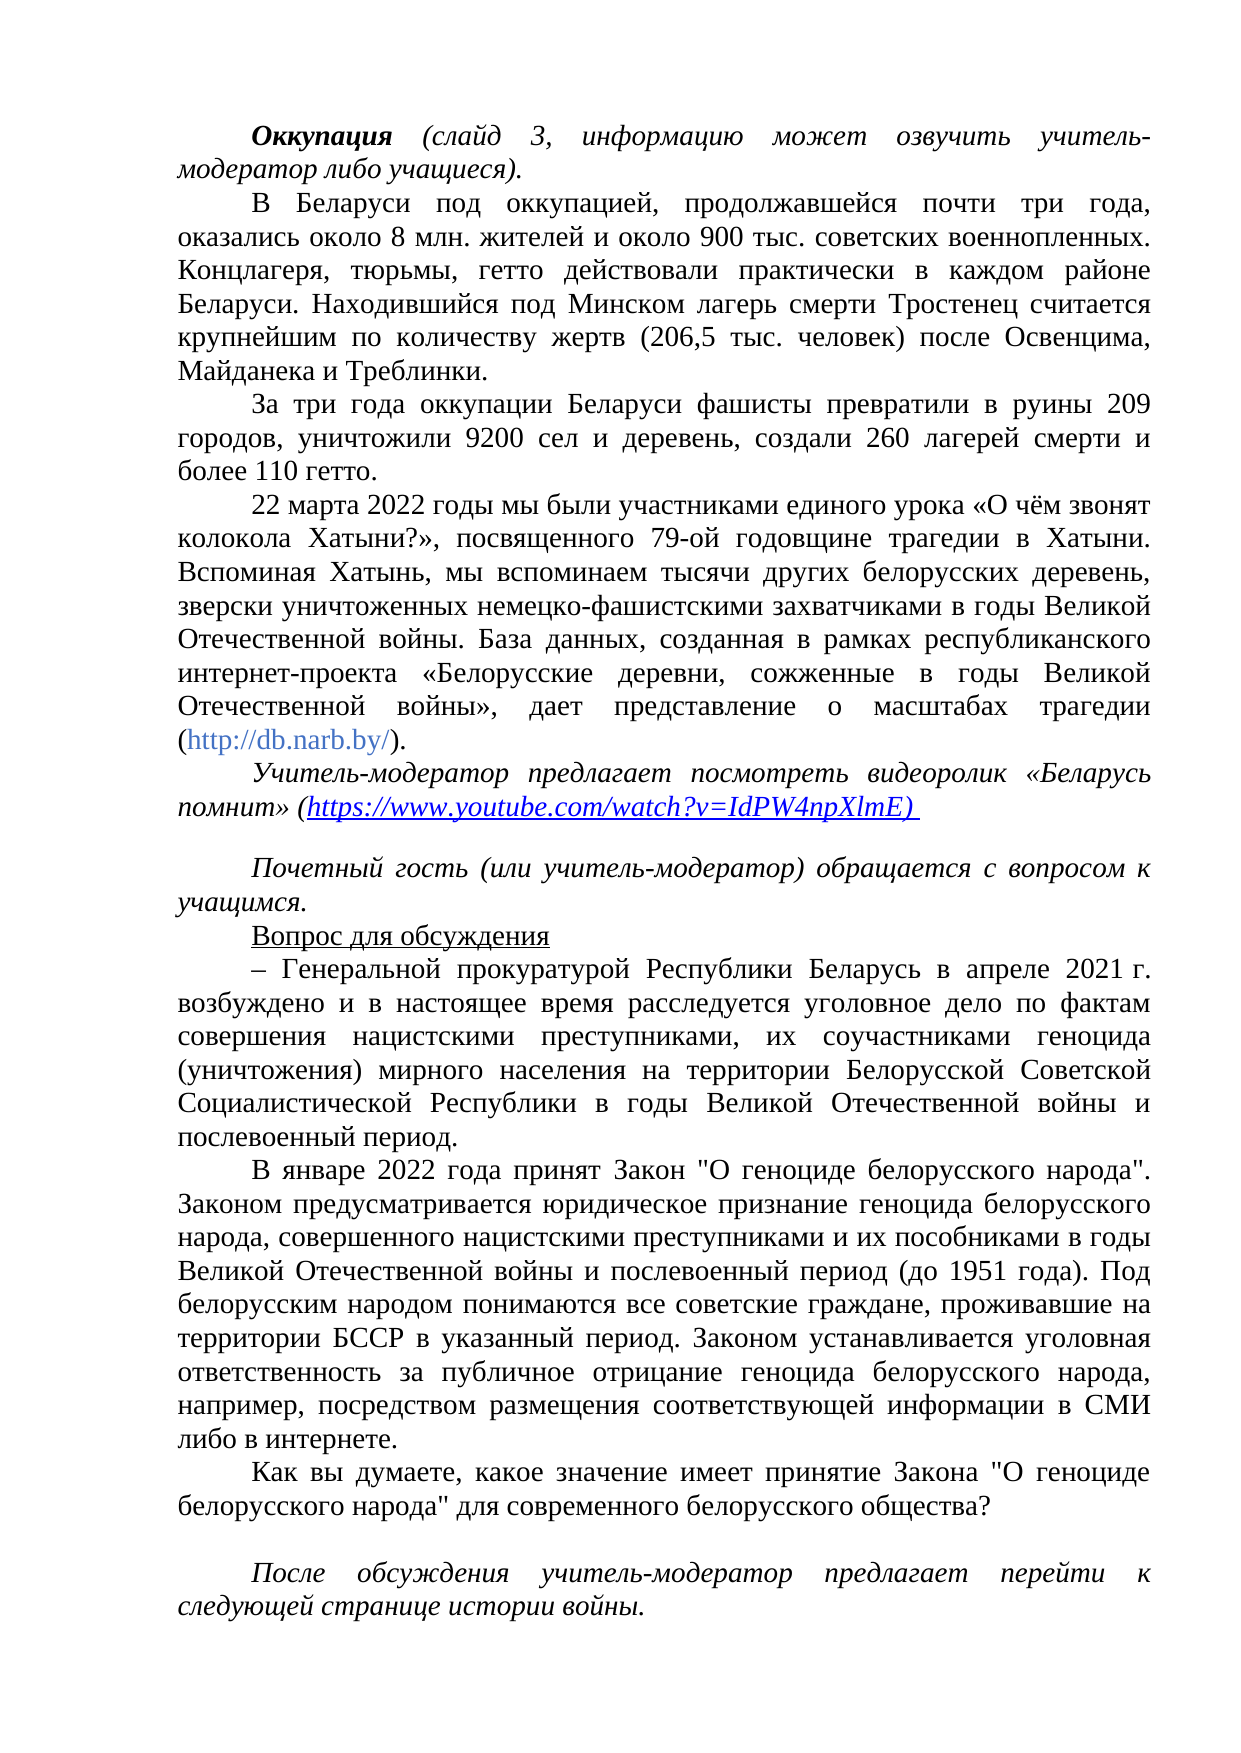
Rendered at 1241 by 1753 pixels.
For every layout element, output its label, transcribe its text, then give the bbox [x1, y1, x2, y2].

text В январе 2022 года принят Закон "О геноциде белорусского народа". Законом предусматривается юридическое признание геноцида белорусского народа, совершенного нацистскими преступниками и их пособниками в годы Великой Отечественной войны и послевоенный период (до 1951 года). Под белорусским народом понимаются все советские граждане, проживавшие на территории БССР в указанный период. Законом устанавливается уголовная ответственность за публичное отрицание геноцида белорусского народа, например, посредством размещения соответствующей информации в СМИ либо в интернете. [177, 1152, 1152, 1454]
text За три года оккупации Беларуси фашисты превратили в руины 209 городов, уничтожили 9200 сел и деревень, создали 260 лагерей смерти и более 110 гетто. [177, 386, 1152, 487]
text После обсуждения учитель-модератор предлагает перейти к следующей странице истории войны. [177, 1555, 1152, 1622]
text Вопрос для обсуждения [177, 918, 1152, 951]
text Как вы думаете, какое значение имеет принятие Закона "О геноциде белорусского народа" для современного белорусского общества? [177, 1454, 1152, 1521]
text – Генеральной прокуратурой Республики Беларусь в апреле 2021 г. возбуждено и в настоящее время расследуется уголовное дело по фактам совершения нацистскими преступниками, их соучастниками геноцида (уничтожения) мирного населения на территории Белорусской Советской Социалистической Республики в годы Великой Отечественной войны и послевоенный период. [177, 951, 1152, 1152]
text Учитель-модератор предлагает посмотреть видеоролик «Беларусь помнит» (https://www.youtube.com/watch?v=IdPW4npXlmE) [177, 755, 1152, 822]
text В Беларуси под оккупацией, продолжавшейся почти три года, оказались около 8 млн. жителей и около 900 тыс. советских военнопленных. Концлагеря, тюрьмы, гетто действовали практически в каждом районе Беларуси. Находившийся под Минском лагерь смерти Тростенец считается крупнейшим по количеству жертв (206,5 тыс. человек) после Освенцима, Майданека и Треблинки. [177, 185, 1152, 386]
text Оккупация (слайд 3, информацию может озвучить учитель-модератор либо учащиеся). [177, 118, 1152, 185]
text 22 марта 2022 годы мы были участниками единого урока «О чём звонят колокола Хатыни?», посвященного 79-ой годовщине трагедии в Хатыни. Вспоминая Хатынь, мы вспоминаем тысячи других белорусских деревень, зверски уничтоженных немецко-фашистскими захватчиками в годы Великой Отечественной войны. База данных, созданная в рамках республиканского интернет-проекта «Белорусские деревни, сожженные в годы Великой Отечественной войны», дает представление о масштабах трагедии (http://db.narb.by/). [177, 487, 1152, 755]
text Почетный гость (или учитель-модератор) обращается с вопросом к учащимся. [177, 851, 1152, 918]
